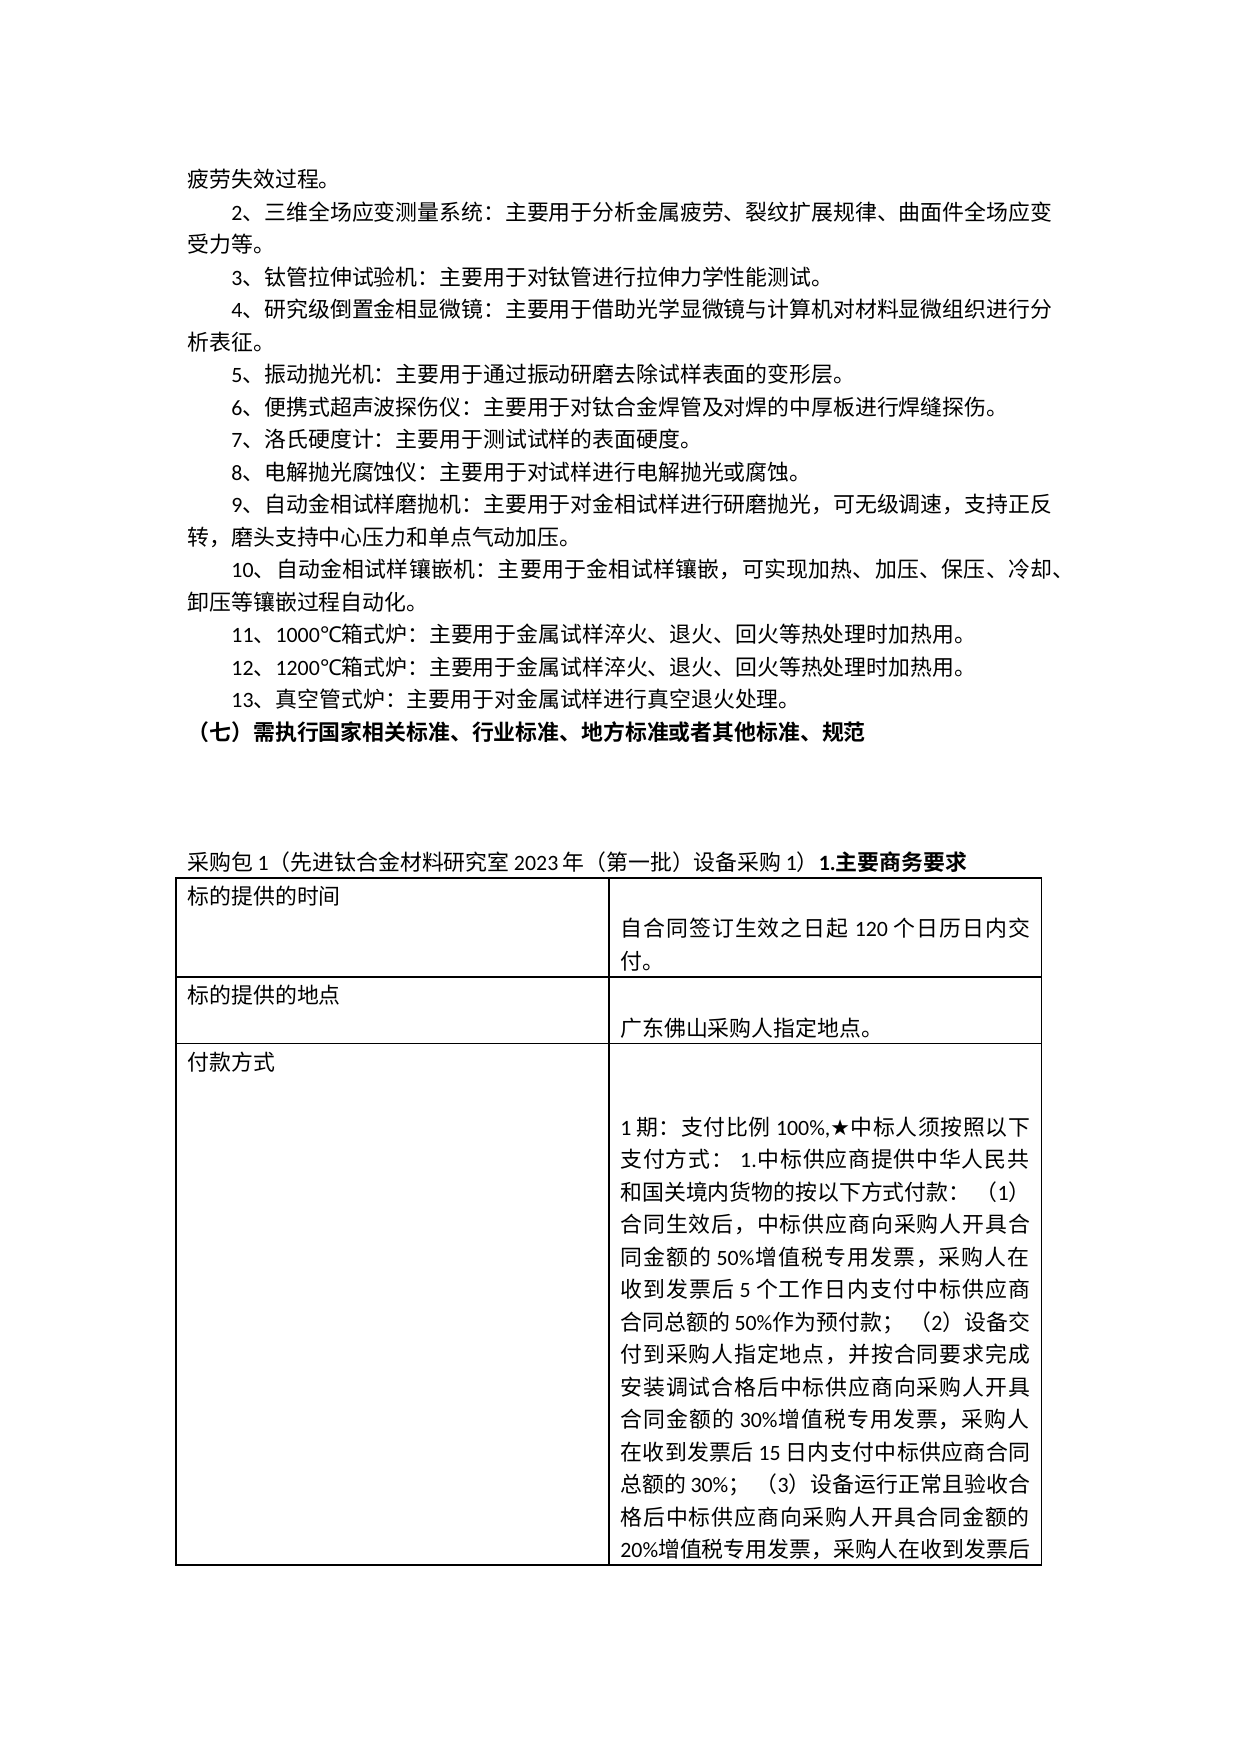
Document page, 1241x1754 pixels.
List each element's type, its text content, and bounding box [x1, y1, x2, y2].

table_cell 标的提供的地点 [177, 978, 608, 1043]
text 11、1000℃箱式炉：主要用于金属试样淬火、退火、回火等热处理时加热用。 [187, 617, 1053, 649]
text 采购包1（先进钛合金材料研究室2023年（第一批）设备采购1）1.主要商务要求 [187, 844, 1053, 877]
text 3、钛管拉伸试验机：主要用于对钛管进行拉伸力学性能测试。 [187, 259, 1053, 292]
table_cell 广东佛山采购人指定地点。 [610, 978, 1041, 1043]
text 12、1200℃箱式炉：主要用于金属试样淬火、退火、回火等热处理时加热用。 [187, 649, 1053, 682]
text 13、真空管式炉：主要用于对金属试样进行真空退火处理。 [187, 682, 1053, 714]
text 10、自动金相试样镶嵌机：主要用于金相试样镶嵌，可实现加热、加压、保压、冷却、卸压等镶嵌过程自动化。 [187, 552, 1053, 617]
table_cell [610, 1044, 1041, 1564]
table_header 自合同签订生效之日起120个日历日内交付。 [610, 879, 1041, 976]
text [187, 162, 1053, 194]
text 5、振动抛光机：主要用于通过振动研磨去除试样表面的变形层。 [187, 357, 1053, 389]
text 8、电解抛光腐蚀仪：主要用于对试样进行电解抛光或腐蚀。 [187, 454, 1053, 487]
text 7、洛氏硬度计：主要用于测试试样的表面硬度。 [187, 422, 1053, 454]
text （七）需执行国家相关标准、行业标准、地方标准或者其他标准、规范 [187, 714, 1053, 747]
text 2、三维全场应变测量系统：主要用于分析金属疲劳、裂纹扩展规律、曲面件全场应变受力等。 [187, 194, 1053, 259]
text 6、便携式超声波探伤仪：主要用于对钛合金焊管及对焊的中厚板进行焊缝探伤。 [187, 389, 1053, 422]
table_cell 付款方式 [177, 1044, 608, 1564]
text 4、研究级倒置金相显微镜：主要用于借助光学显微镜与计算机对材料显微组织进行分析表征。 [187, 292, 1053, 357]
text 9、自动金相试样磨抛机：主要用于对金相试样进行研磨抛光，可无级调速，支持正反转，磨头支持中心压力和单点气动加压。 [187, 487, 1053, 552]
table_header 标的提供的时间 [177, 879, 608, 976]
